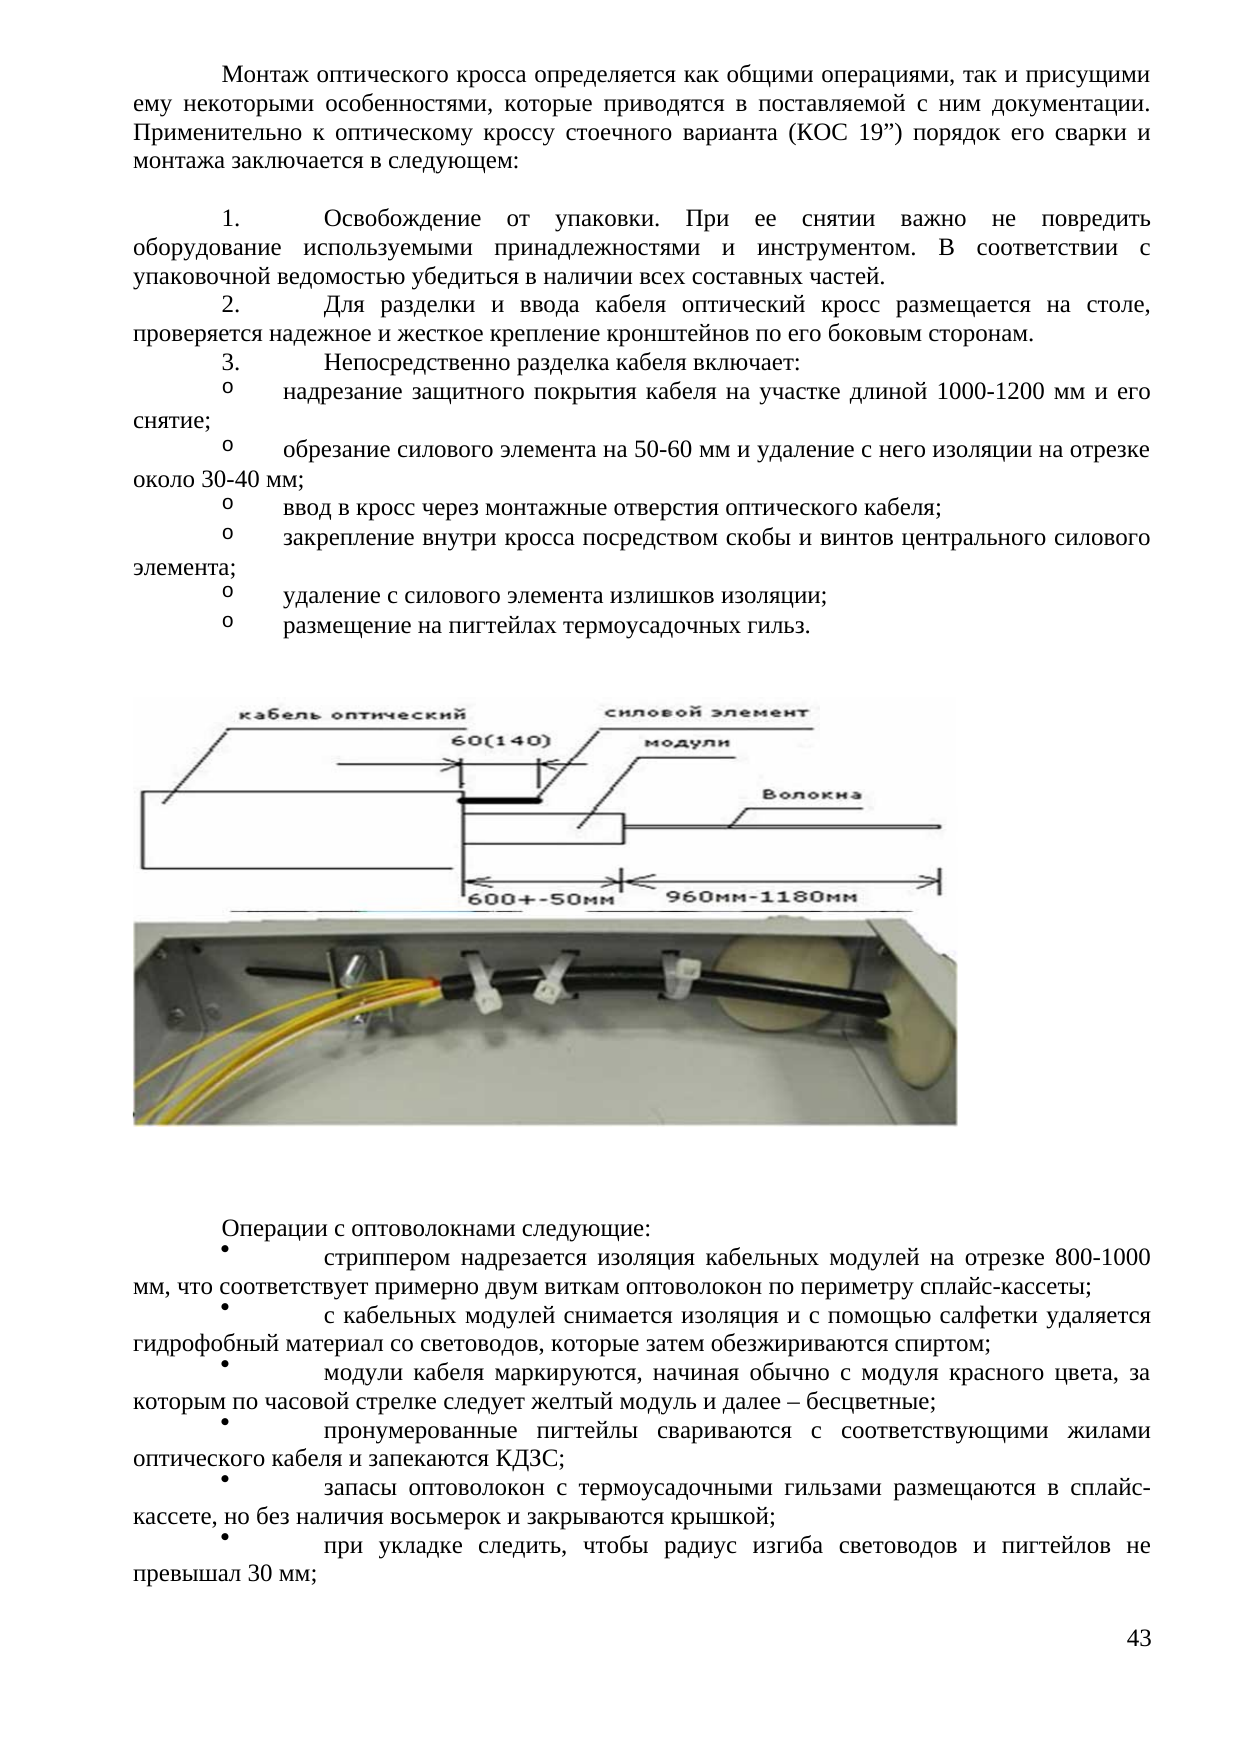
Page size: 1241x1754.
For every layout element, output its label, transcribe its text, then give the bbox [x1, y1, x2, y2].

list Освобождение от упаковки. При ее снятии важно не повредить оборудование используемыми принадлежностями и инструментом. В соответствии с упаковочной ведомостью убедиться в наличии всех составных частей. [133, 203, 1152, 289]
list модули кабеля маркируются, начиная обычно с модуля красного цвета, за которым по часовой стрелке следует желтый модуль и далее – бесцветные; [133, 1357, 1152, 1415]
list закрепление внутри кросса посредством скобы и винтов центрального силового элемента; [133, 522, 1152, 580]
list cтриппером надрезается изоляция кабельных модулей на отрезке 800-1000 мм, что соответствует примерно двум виткам оптоволокон по периметру сплайс-кассеты; [133, 1242, 1152, 1300]
text Операции с оптоволокнами следующие: [133, 1213, 1152, 1242]
list обрезание силового элемента на 50-60 мм и удаление с него изоляции на отрезке около 30-40 мм; [133, 434, 1152, 492]
list пронумерованные пигтейлы свариваются с соответствующими жилами оптического кабеля и запекаются КДЗС; [133, 1415, 1152, 1472]
list Для разделки и ввода кабеля оптический кросс размещается на столе, проверяется надежное и жесткое крепление кронштейнов по его боковым сторонам. [133, 289, 1152, 347]
list при укладке следить, чтобы радиус изгиба световодов и пигтейлов не превышал 30 мм; [133, 1530, 1152, 1587]
list Непосредственно разделка кабеля включает: [133, 347, 1152, 376]
list c кабельных модулей снимается изоляция и с помощью салфетки удаляется гидрофобный материал со световодов, которые затем обезжириваются спиртом; [133, 1300, 1152, 1357]
list ввод в кросс через монтажные отверстия оптического кабеля; [133, 492, 1152, 522]
list удаление с силового элемента излишков изоляции; [133, 580, 1152, 610]
text Монтаж оптического кросса определяется как общими операциями, так и присущими ему некоторыми особенностями, которые приводятся в поставляемой с ним документации. Применительно к оптическому кроссу стоечного варианта (КОС 19”) порядок его сварки и монтажа заключается в следующем: [133, 59, 1152, 174]
list надрезание защитного покрытия кабеля на участке длиной 1000-1200 мм и его снятие; [133, 376, 1152, 434]
picture [132, 697, 958, 1127]
list размещение на пигтейлах термоусадочных гильз. [133, 610, 1152, 639]
list запасы оптоволокон с термоусадочными гильзами размещаются в сплайс-кассете, но без наличия восьмерок и закрываются крышкой; [133, 1472, 1152, 1530]
